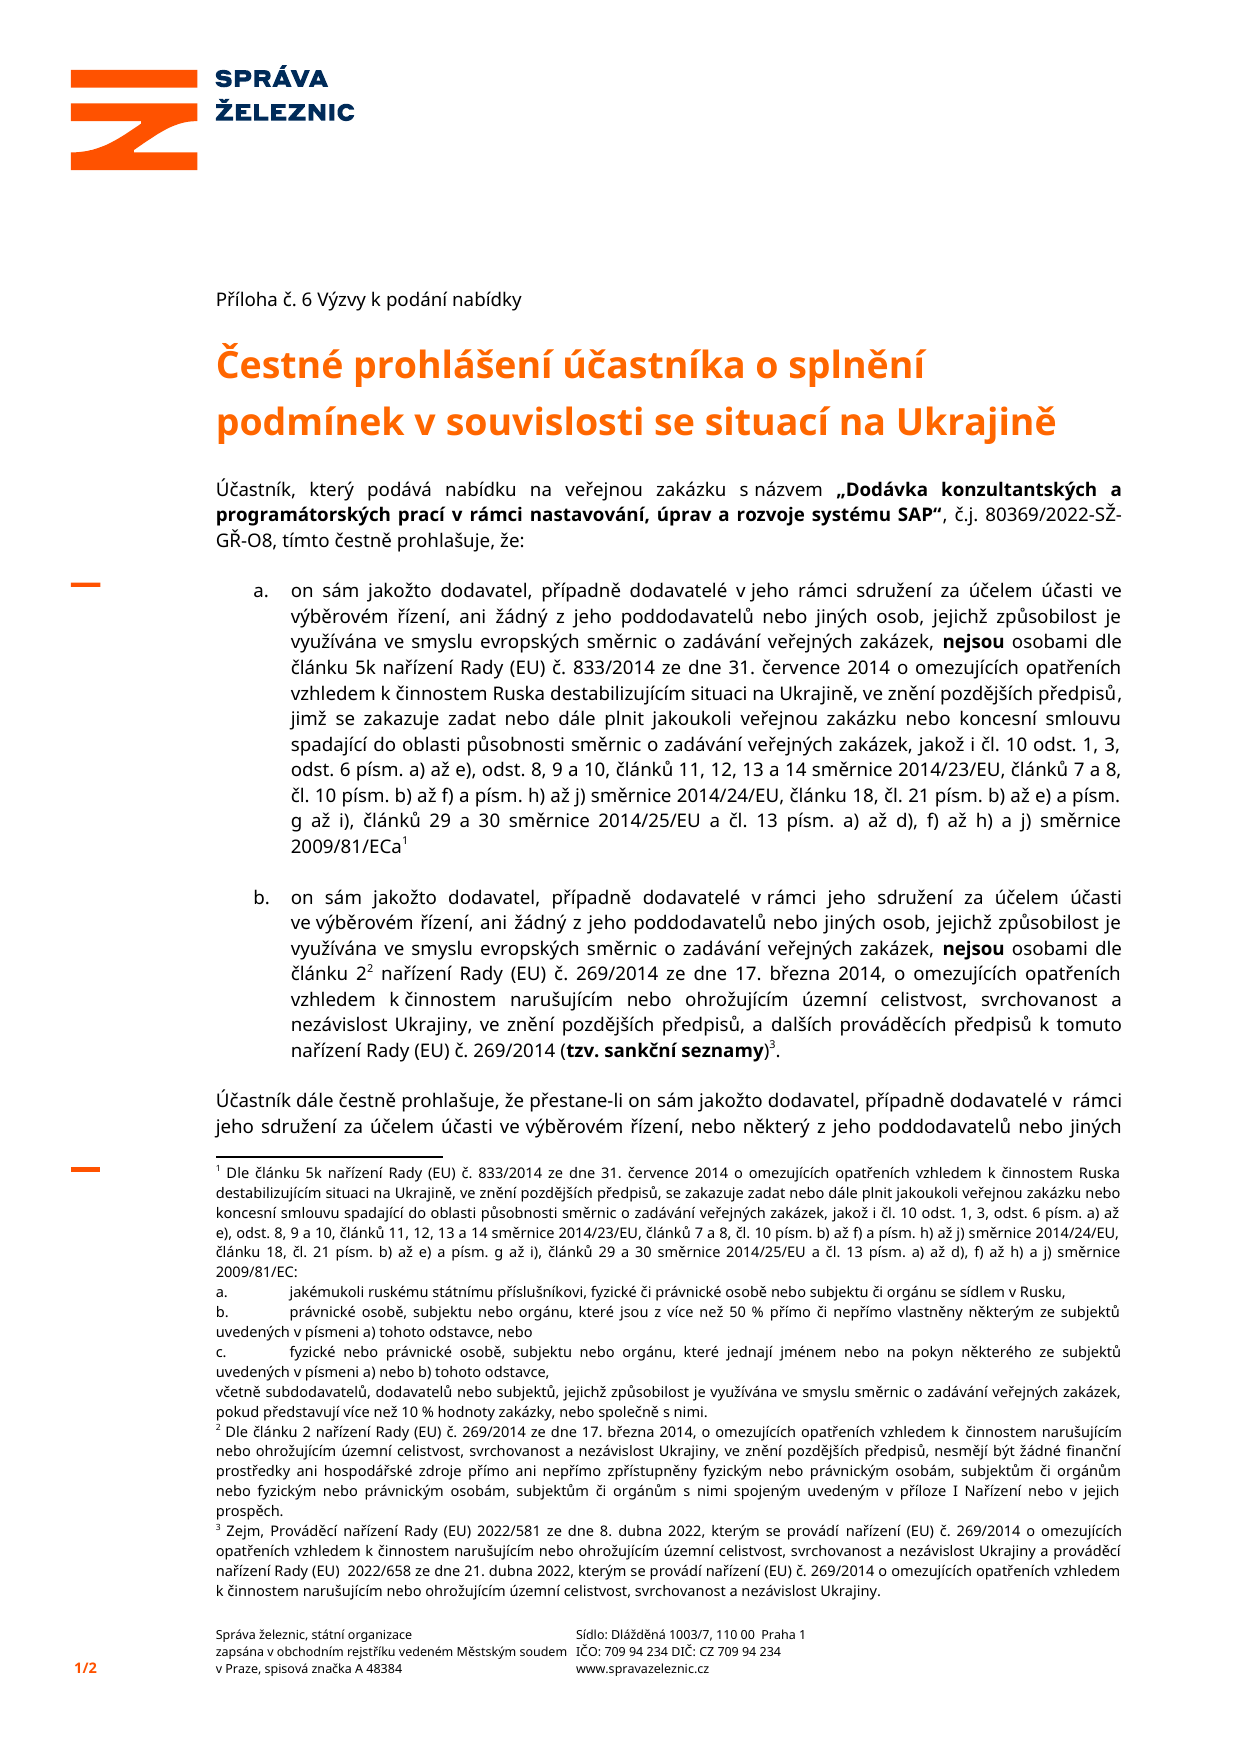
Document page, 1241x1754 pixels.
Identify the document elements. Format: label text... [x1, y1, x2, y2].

list on sám jakožto dodavatel, případně dodavatelé v jeho rámci sdružení za účelem účasti ve výběrovém řízení, ani žádný z jeho poddodavatelů nebo jiných osob, jejichž způsobilost je využívána ve smyslu evropských směrnic o zadávání veřejných zakázek, nejsou osobami dle článku 5k nařízení Rady (EU) č. 833/2014 ze dne 31. července 2014 o omezujících opatřeních vzhledem k činnostem Ruska destabilizujícím situaci na Ukrajině, ve znění pozdějších předpisů, jimž se zakazuje zadat nebo dále plnit jakoukoli veřejnou zakázku nebo koncesní smlouvu spadající do oblasti působnosti směrnic o zadávání veřejných zakázek, jakož i čl. 10 odst. 1, 3, odst. 6 písm. a) až e), odst. 8, 9 a 10, článků 11, 12, 13 a 14 směrnice 2014/23/EU, článků 7 a 8, čl. 10 písm. b) až f) a písm. h) až j) směrnice 2014/24/EU, článku 18, čl. 21 písm. b) až e) a písm. g až i), článků 29 a 30 směrnice 2014/25/EU a čl. 13 písm. a) až d), f) až h) a j) směrnice 2009/81/ECa [253, 578, 1122, 858]
text Příloha č. 6 Výzvy k podání nabídky [216, 286, 1122, 311]
text Čestné prohlášení účastníka o splnění podmínek v souvislosti se situací na Ukrajině [216, 339, 1122, 446]
text Účastník dále čestně prohlašuje, že přestane-li on sám jakožto dodavatel, případně dodavatelé v rámci jeho sdružení za účelem účasti ve výběrovém řízení, nebo některý z jeho poddodavatelů nebo jiných osob, jejichž způsobilost je využívána ve smyslu evropských směrnic o zadávání veřejných zakázek, splňovat výše uvedené podmínky, k nimž se toto četné prohlášení vztahuje, a to kdykoliv až do okamžiku ukončení výběrového řízení, oznámí tuto skutečnost bez zbytečného odkladu, nejpozději však do 3 pracovních dnů ode dne, kdy přestal splňovat výše uvedené podmínky, k nimž se toto četné prohlášení vztahuje, zadavateli veřejné zakázky. [216, 1088, 1122, 1139]
text Účastník, který podává nabídku na veřejnou zakázku s názvem „Dodávka konzultantských a programátorských prací v rámci nastavování, úprav a rozvoje systému SAP“, č.j. 80369/2022-SŽ-GŘ-O8, tímto čestně prohlašuje, že: [216, 476, 1122, 553]
list on sám jakožto dodavatel, případně dodavatelé v rámci jeho sdružení za účelem účasti ve výběrovém řízení, ani žádný z jeho poddodavatelů nebo jiných osob, jejichž způsobilost je využívána ve smyslu evropských směrnic o zadávání veřejných zakázek, nejsou osobami dle článku 2 nařízení Rady (EU) č. 269/2014 ze dne 17. března 2014, o omezujících opatřeních vzhledem k činnostem narušujícím nebo ohrožujícím územní celistvost, svrchovanost a nezávislost Ukrajiny, ve znění pozdějších předpisů, a dalších prováděcích předpisů k tomuto nařízení Rady (EU) č. 269/2014 (tzv. sankční seznamy). [253, 884, 1122, 1063]
